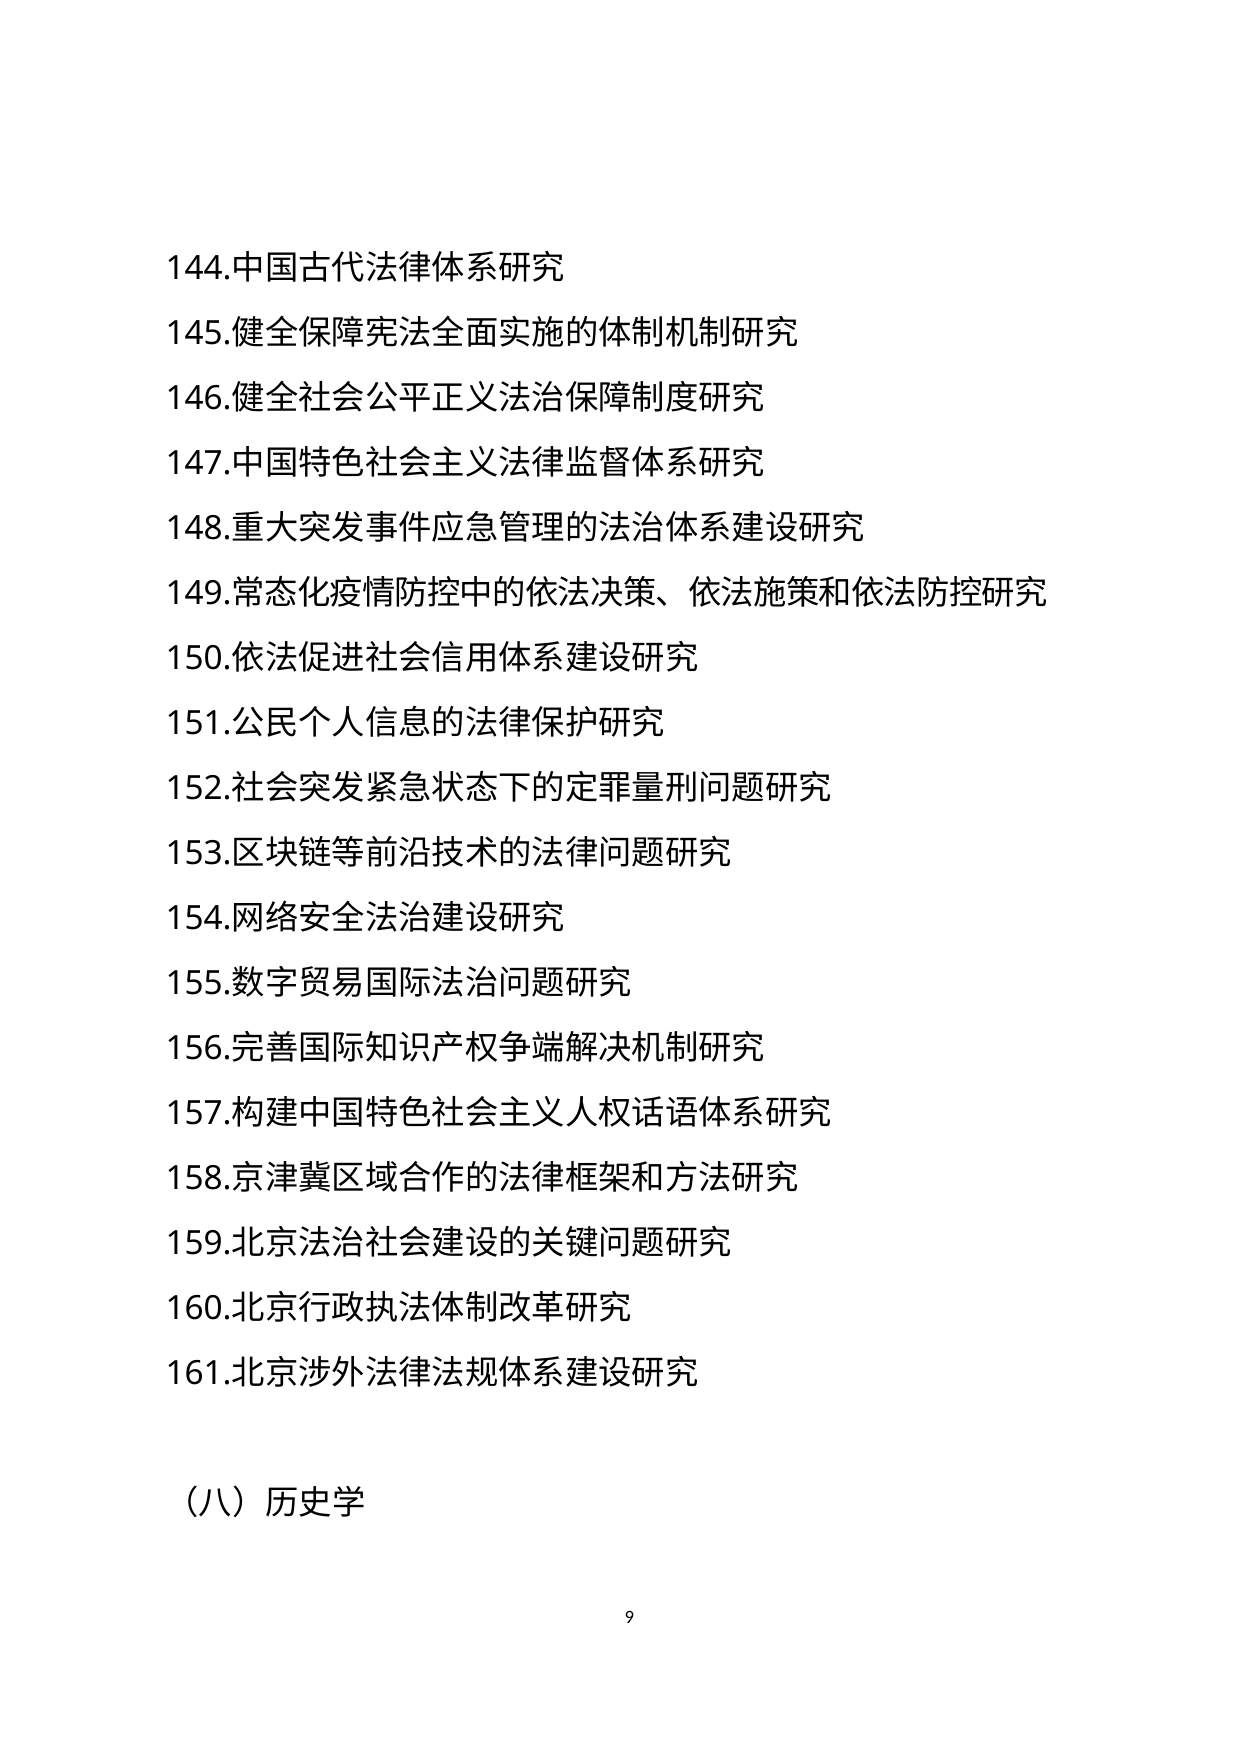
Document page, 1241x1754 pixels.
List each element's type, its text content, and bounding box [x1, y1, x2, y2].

list 160.北京行政执法体制改革研究 [165, 1273, 1092, 1338]
list 153.区块链等前沿技术的法律问题研究 [165, 818, 1092, 883]
list 159.北京法治社会建设的关键问题研究 [165, 1208, 1092, 1273]
list 158.京津冀区域合作的法律框架和方法研究 [165, 1143, 1092, 1208]
list 150.依法促进社会信用体系建设研究 [165, 623, 1092, 688]
list 161.北京涉外法律法规体系建设研究 [165, 1338, 1092, 1403]
list 151.公民个人信息的法律保护研究 [165, 688, 1092, 753]
list 145.健全保障宪法全面实施的体制机制研究 [165, 298, 1092, 363]
list 152.社会突发紧急状态下的定罪量刑问题研究 [165, 753, 1092, 818]
list 146.健全社会公平正义法治保障制度研究 [165, 363, 1092, 428]
list 149.常态化疫情防控中的依法决策、依法施策和依法防控研究 [165, 558, 1092, 623]
list 156.完善国际知识产权争端解决机制研究 [165, 1013, 1092, 1078]
list 154.网络安全法治建设研究 [165, 883, 1092, 948]
list 155.数字贸易国际法治问题研究 [165, 948, 1092, 1013]
list 144.中国古代法律体系研究 [165, 233, 1092, 298]
list 157.构建中国特色社会主义人权话语体系研究 [165, 1078, 1092, 1143]
list （八）历史学 [165, 1468, 1092, 1533]
list 148.重大突发事件应急管理的法治体系建设研究 [165, 493, 1092, 558]
list 147.中国特色社会主义法律监督体系研究 [165, 428, 1092, 493]
